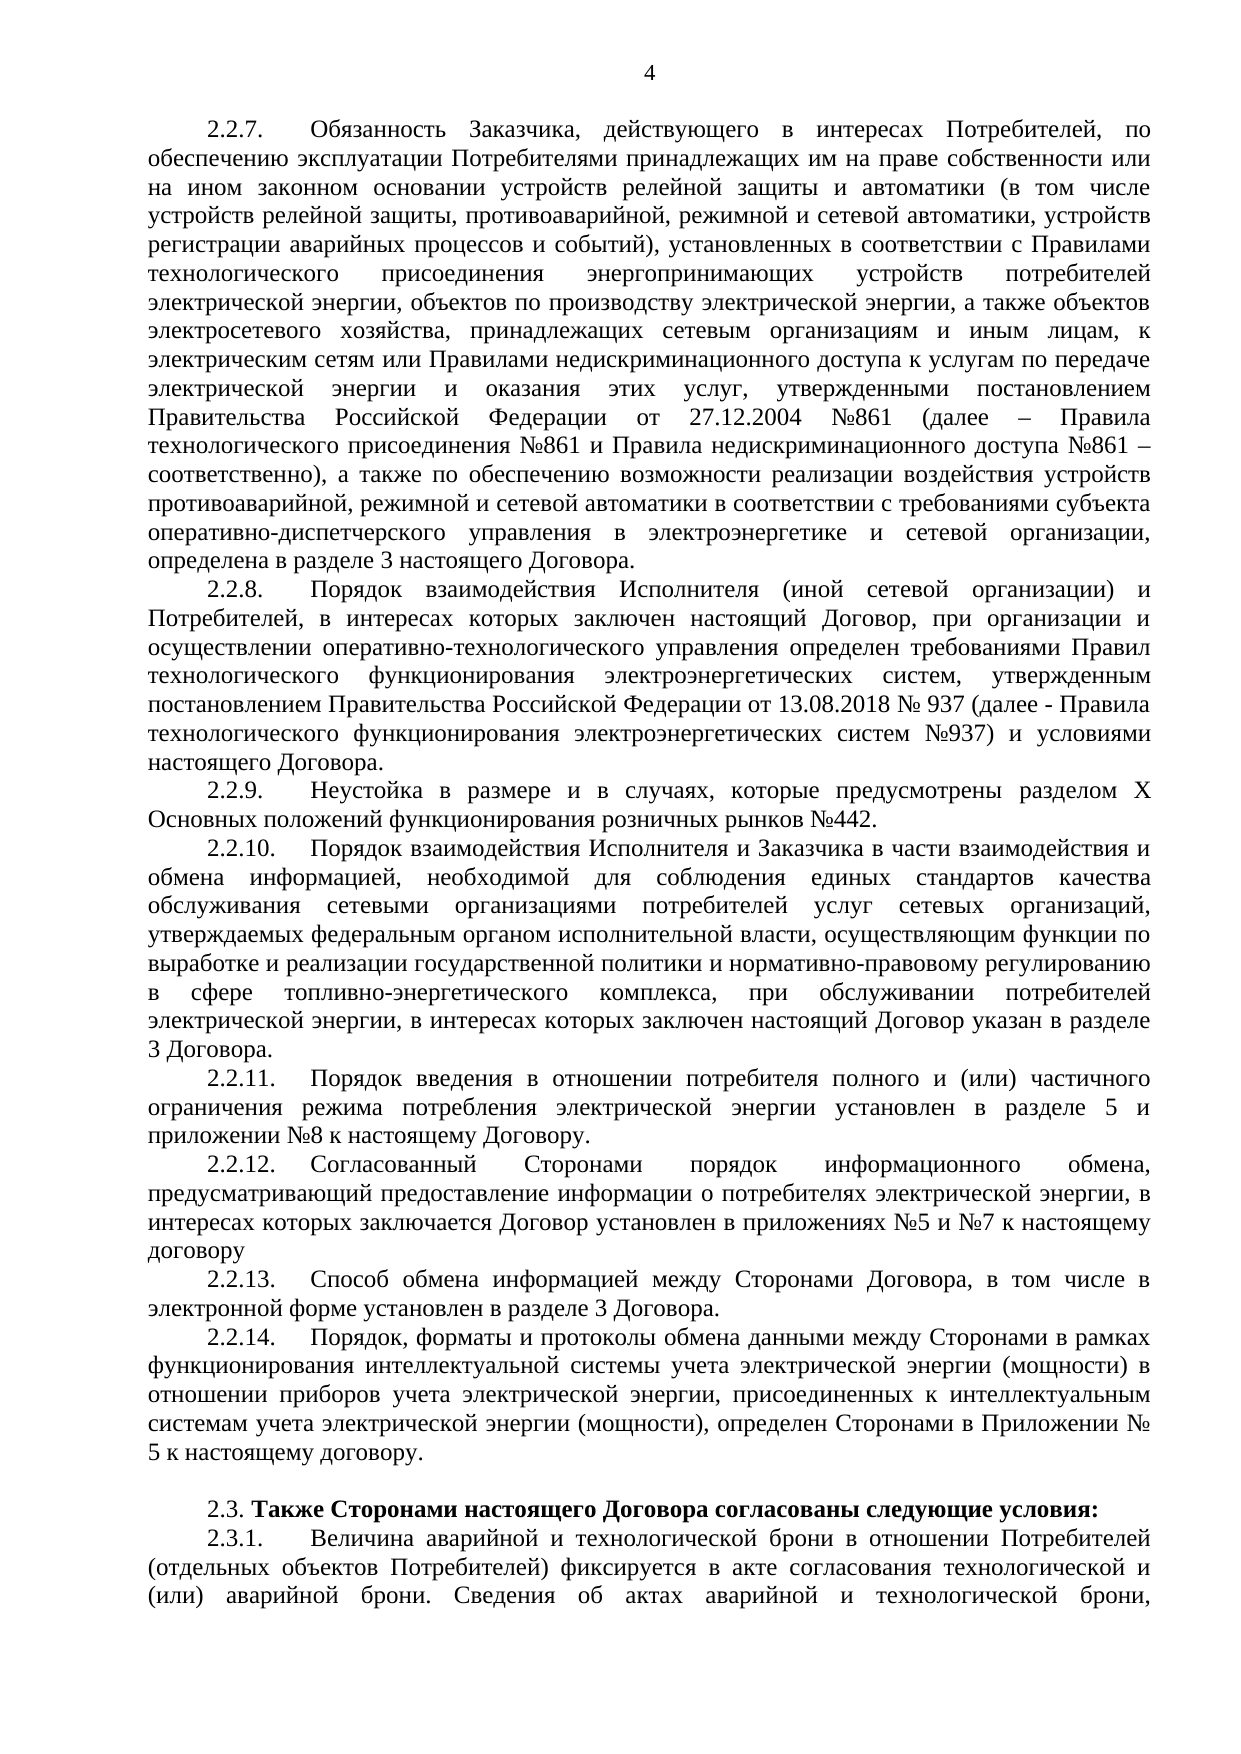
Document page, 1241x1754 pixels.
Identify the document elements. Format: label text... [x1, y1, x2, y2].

text Порядок взаимодействия Исполнителя (иной сетевой организации) и Потребителей, в интересах которых заключен настоящий Договор, при организации и осуществлении оперативно-технологического управления определен требованиями Правил технологического функционирования электроэнергетических систем, утвержденным постановлением Правительства Российской Федерации от 13.08.2018 № 937 (далее - Правила технологического функционирования электроэнергетических систем №937) и условиями настоящего Договора. [148, 574, 1152, 775]
text Порядок взаимодействия Исполнителя и Заказчика в части взаимодействия и обмена информацией, необходимой для соблюдения единых стандартов качества обслуживания сетевыми организациями потребителей услуг сетевых организаций, утверждаемых федеральным органом исполнительной власти, осуществляющим функции по выработке и реализации государственной политики и нормативно-правовому регулированию в сфере топливно-энергетического комплекса, при обслуживании потребителей электрической энергии, в интересах которых заключен настоящий Договор указан в разделе 3 Договора. [148, 833, 1152, 1063]
text Обязанность Заказчика, действующего в интересах Потребителей, по обеспечению эксплуатации Потребителями принадлежащих им на праве собственности или на ином законном основании устройств релейной защиты и автоматики (в том числе устройств релейной защиты, противоаварийной, режимной и сетевой автоматики, устройств регистрации аварийных процессов и событий), установленных в соответствии с Правилами технологического присоединения энергопринимающих устройств потребителей электрической энергии, объектов по производству электрической энергии, а также объектов электросетевого хозяйства, принадлежащих сетевым организациям и иным лицам, к электрическим сетям или Правилами недискриминационного доступа к услугам по передаче электрической энергии и оказания этих услуг, утвержденными постановлением Правительства Российской Федерации от 27.12.2004 №861 (далее – Правила технологического присоединения №861 и Правила недискриминационного доступа №861 – соответственно), а также по обеспечению возможности реализации воздействия устройств противоаварийной, режимной и сетевой автоматики в соответствии с требованиями субъекта оперативно-диспетчерского управления в электроэнергетике и сетевой организации, определена в разделе 3 настоящего Договора. [148, 114, 1152, 574]
text Неустойка в размере и в случаях, которые предусмотрены разделом X Основных положений функционирования розничных рынков №442. [148, 775, 1152, 833]
text Порядок, форматы и протоколы обмена данными между Сторонами в рамках функционирования интеллектуальной системы учета электрической энергии (мощности) в отношении приборов учета электрической энергии, присоединенных к интеллектуальным системам учета электрической энергии (мощности), определен Сторонами в Приложении № 5 к настоящему договору. [148, 1322, 1152, 1465]
text Согласованный Сторонами порядок информационного обмена, предусматривающий предоставление информации о потребителях электрической энергии, в интересах которых заключается Договор установлен в приложениях №5 и №7 к настоящему договору [148, 1149, 1152, 1264]
text Способ обмена информацией между Сторонами Договора, в том числе в электронной форме установлен в разделе 3 Договора. [148, 1264, 1152, 1322]
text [148, 1523, 1152, 1609]
text Также Сторонами настоящего Договора согласованы следующие условия: [148, 1494, 1158, 1523]
text Порядок введения в отношении потребителя полного и (или) частичного ограничения режима потребления электрической энергии установлен в разделе 5 и приложении №8 к настоящему Договору. [148, 1063, 1152, 1149]
